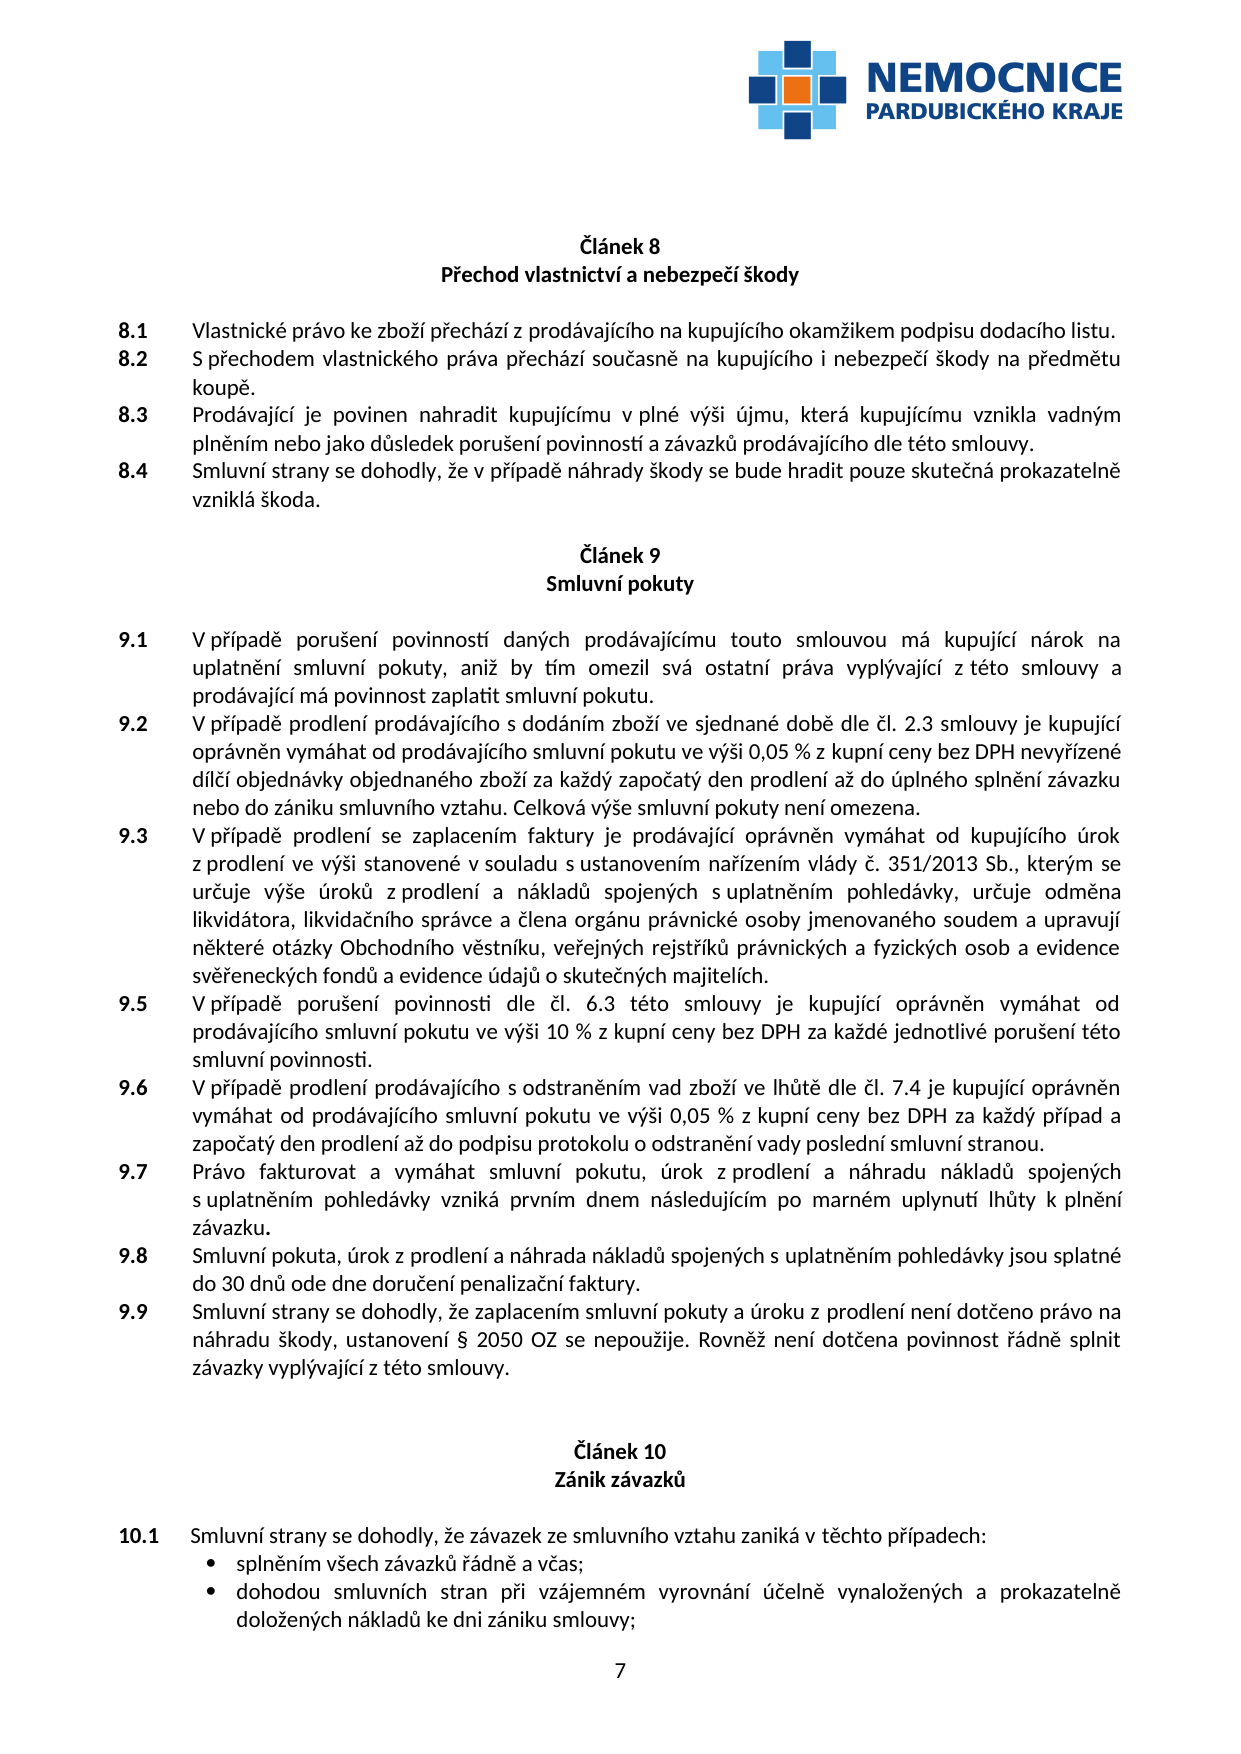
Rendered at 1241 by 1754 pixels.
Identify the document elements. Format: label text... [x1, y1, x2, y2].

text 9.7 Právo fakturovat a vymáhat smluvní pokutu, úrok z prodlení a náhradu nákladů spojených s uplatněním pohledávky vzniká prvním dnem následujícím po marném uplynutí lhůty k plnění závazku. [118, 1157, 1122, 1241]
picture [747, 40, 1123, 141]
text Článek 8 [118, 232, 1122, 261]
text Zánik závazků [118, 1465, 1122, 1493]
text Smluvní pokuty [118, 569, 1122, 597]
text 8.4 Smluvní strany se dohodly, že v případě náhrady škody se bude hradit pouze skutečná prokazatelně vzniklá škoda. [118, 457, 1122, 513]
text Přechod vlastnictví a nebezpečí škody [118, 261, 1122, 288]
text 8.3 Prodávající je povinen nahradit kupujícímu v plné výši újmu, která kupujícímu vznikla vadným plněním nebo jako důsledek porušení povinností a závazků prodávajícího dle této smlouvy. [118, 401, 1122, 457]
text Článek 9 [118, 541, 1122, 569]
list dohodou smluvních stran při vzájemném vyrovnání účelně vynaložených a prokazatelně doložených nákladů ke dni zániku smlouvy; [207, 1577, 1122, 1633]
text 9.1 V případě porušení povinností daných prodávajícímu touto smlouvou má kupující nárok na uplatnění smluvní pokuty, aniž by tím omezil svá ostatní práva vyplývající z této smlouvy a prodávající má povinnost zaplatit smluvní pokutu. [118, 625, 1122, 709]
text 9.9 Smluvní strany se dohodly, že zaplacením smluvní pokuty a úroku z prodlení není dotčeno právo na náhradu škody, ustanovení § 2050 OZ se nepoužije. Rovněž není dotčena povinnost řádně splnit závazky vyplývající z této smlouvy. [118, 1297, 1122, 1381]
text 9.2 V případě prodlení prodávajícího s dodáním zboží ve sjednané době dle čl. 2.3 smlouvy je kupující oprávněn vymáhat od prodávajícího smluvní pokutu ve výši 0,05 % z kupní ceny bez DPH nevyřízené dílčí objednávky objednaného zboží za každý započatý den prodlení až do úplného splnění závazku nebo do zániku smluvního vztahu. Celková výše smluvní pokuty není omezena. [118, 709, 1122, 821]
text 8.1 Vlastnické právo ke zboží přechází z prodávajícího na kupujícího okamžikem podpisu dodacího listu. [118, 317, 1122, 344]
text 8.2 S přechodem vlastnického práva přechází současně na kupujícího i nebezpečí škody na předmětu koupě. [118, 344, 1122, 401]
text Článek 10 [118, 1437, 1122, 1465]
list splněním všech závazků řádně a včas; [207, 1549, 1122, 1577]
text 9.3 V případě prodlení se zaplacením faktury je prodávající oprávněn vymáhat od kupujícího úrok z prodlení ve výši stanovené v souladu s ustanovením nařízením vlády č. 351/2013 Sb., kterým se určuje výše úroků z prodlení a nákladů spojených s uplatněním pohledávky, určuje odměna likvidátora, likvidačního správce a člena orgánu právnické osoby jmenovaného soudem a upravují některé otázky Obchodního věstníku, veřejných rejstříků právnických a fyzických osob a evidence svěřeneckých fondů a evidence údajů o skutečných majitelích. [118, 821, 1122, 989]
text 9.6 V případě prodlení prodávajícího s odstraněním vad zboží ve lhůtě dle čl. 7.4 je kupující oprávněn vymáhat od prodávajícího smluvní pokutu ve výši 0,05 % z kupní ceny bez DPH za každý případ a započatý den prodlení až do podpisu protokolu o odstranění vady poslední smluvní stranou. [118, 1073, 1122, 1157]
text 9.5 V případě porušení povinnosti dle čl. 6.3 této smlouvy je kupující oprávněn vymáhat od prodávajícího smluvní pokutu ve výši 10 % z kupní ceny bez DPH za každé jednotlivé porušení této smluvní povinnosti. [118, 989, 1122, 1073]
text 9.8 Smluvní pokuta, úrok z prodlení a náhrada nákladů spojených s uplatněním pohledávky jsou splatné do 30 dnů ode dne doručení penalizační faktury. [118, 1241, 1122, 1297]
text 10.1 Smluvní strany se dohodly, že závazek ze smluvního vztahu zaniká v těchto případech: [118, 1521, 1122, 1549]
